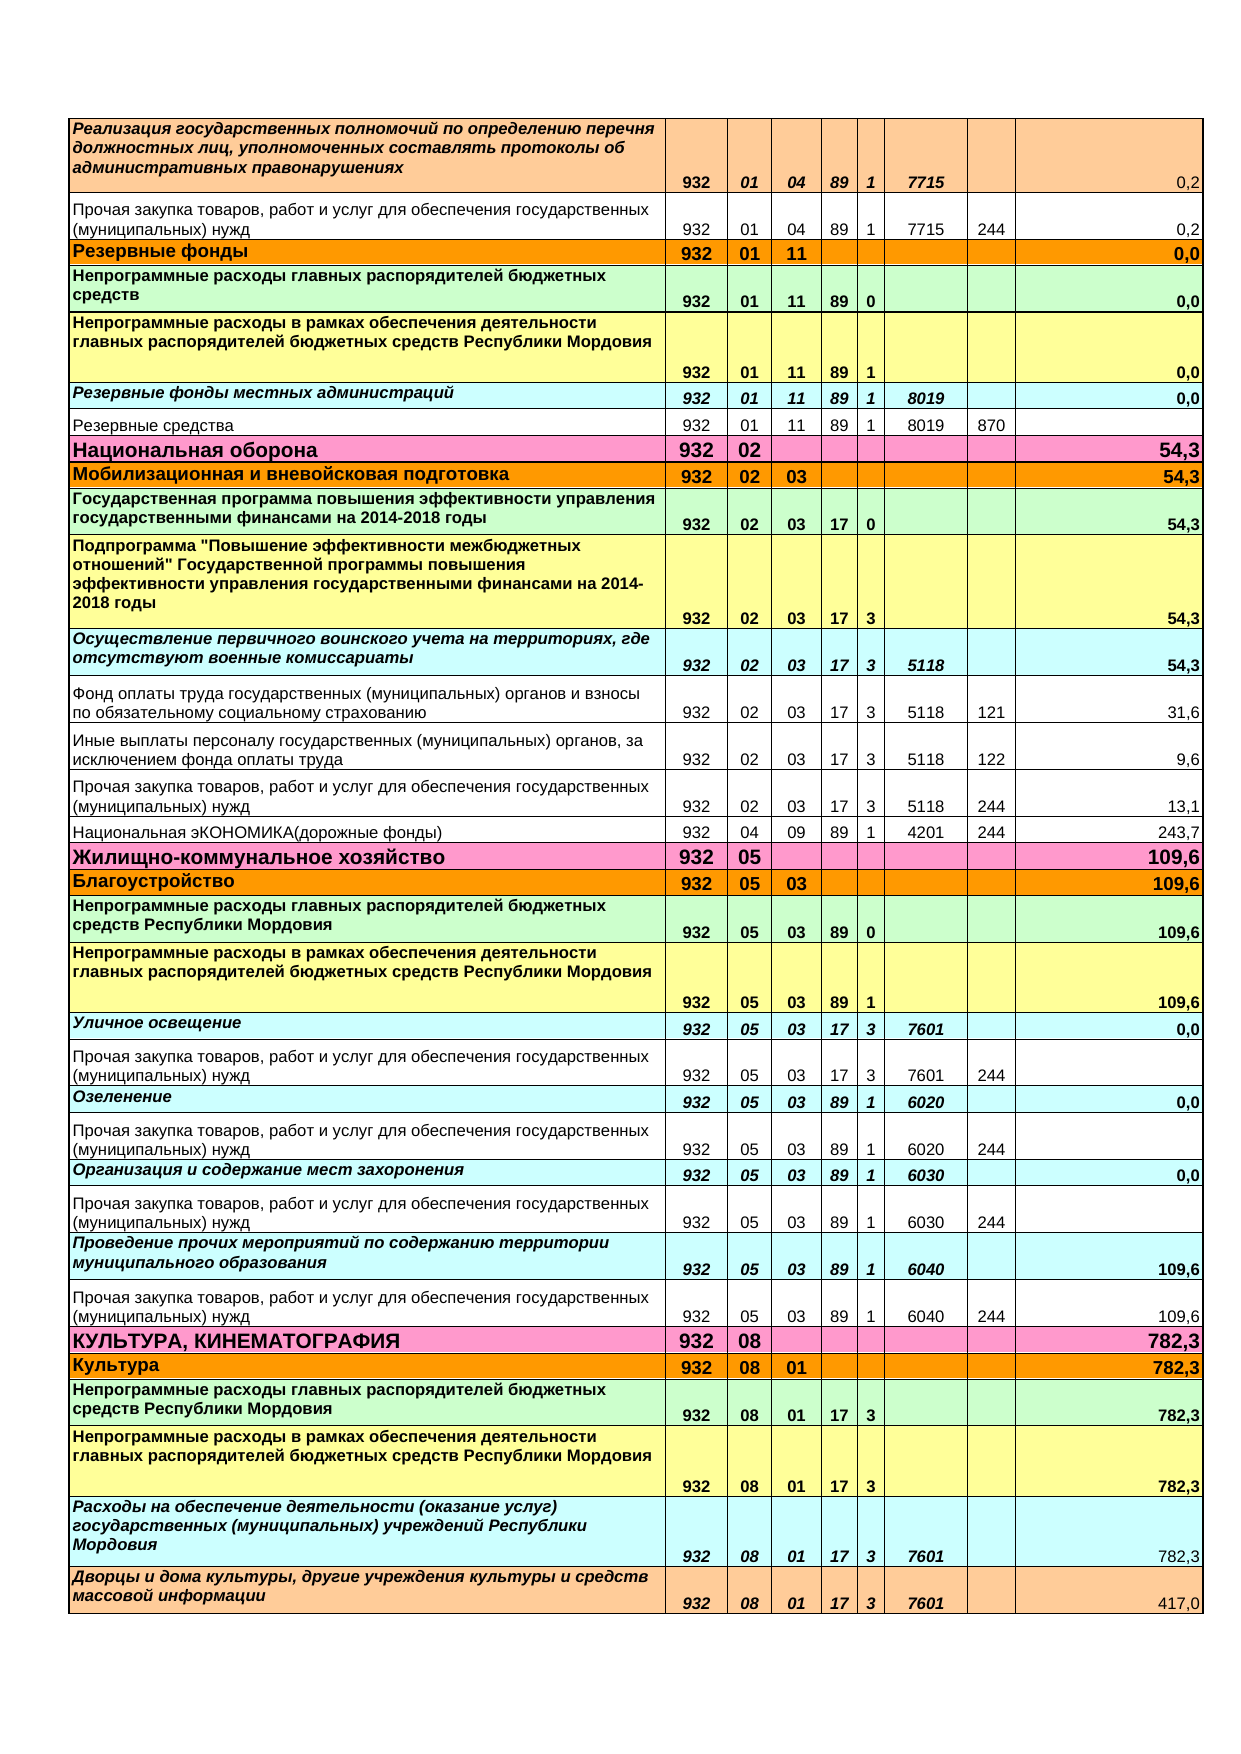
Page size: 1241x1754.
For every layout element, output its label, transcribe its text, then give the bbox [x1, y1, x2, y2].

table_cell 932 [666, 723, 727, 769]
table_cell Иные выплаты персоналу государственных (муниципальных) органов, за исключением фонда оплаты труда [70, 723, 665, 769]
table_cell 932 [666, 843, 727, 869]
table_cell [885, 1380, 967, 1425]
table_cell 03 [772, 1280, 821, 1326]
table_cell 1 [858, 119, 884, 192]
table_cell 05 [728, 870, 771, 895]
table_cell [968, 266, 1015, 311]
table_cell [885, 843, 967, 869]
table_cell 17 [822, 770, 857, 816]
table_cell [968, 383, 1015, 408]
table_cell 05 [728, 1040, 771, 1085]
table_cell 5118 [885, 629, 967, 675]
table_cell 932 [666, 1380, 727, 1425]
table_cell 05 [728, 1280, 771, 1326]
table_cell Прочая закупка товаров, работ и услуг для обеспечения государственных (муниципальных) нужд [70, 1040, 665, 1085]
table_cell 01 [772, 1497, 821, 1566]
table_cell 932 [666, 896, 727, 942]
table_cell [968, 843, 1015, 869]
table_cell 05 [728, 1086, 771, 1112]
table_cell 17 [822, 676, 857, 722]
table_cell 0 [858, 489, 884, 534]
table_cell [822, 240, 857, 264]
table_cell [885, 436, 967, 461]
table_cell 89 [822, 193, 857, 238]
table_cell 6030 [885, 1160, 967, 1185]
table_cell 7601 [885, 1013, 967, 1038]
table_cell 17 [822, 723, 857, 769]
table_cell [968, 1086, 1015, 1112]
table_cell 1 [858, 817, 884, 842]
table_cell 03 [772, 870, 821, 895]
table_cell 08 [728, 1426, 771, 1496]
table_cell 3 [858, 1040, 884, 1085]
table_cell 932 [666, 1086, 727, 1112]
table_cell 244 [968, 770, 1015, 816]
table_cell 7601 [885, 1567, 967, 1613]
table_cell 932 [666, 409, 727, 435]
table_cell Прочая закупка товаров, работ и услуг для обеспечения государственных (муниципальных) нужд [70, 770, 665, 816]
table_cell 7601 [885, 1040, 967, 1085]
table_cell [858, 240, 884, 264]
table_cell [822, 1354, 857, 1378]
table_cell [858, 843, 884, 869]
table_cell Мобилизационная и вневойсковая подготовка [70, 463, 665, 487]
table_cell 03 [772, 1233, 821, 1279]
table_cell 0,0 [1016, 240, 1202, 264]
table_cell 1 [858, 1113, 884, 1159]
table_cell Национальная эКОНОМИКА(дорожные фонды) [70, 817, 665, 842]
table_cell Прочая закупка товаров, работ и услуг для обеспечения государственных (муниципальных) нужд [70, 1280, 665, 1326]
table_cell Подпрограмма "Повышение эффективности межбюджетных отношений" Государственной программы повышения эффективности управления государственными финансами на 2014-2018 годы [70, 535, 665, 628]
table_cell Резервные средства [70, 409, 665, 435]
table_cell 02 [728, 770, 771, 816]
table_cell 04 [728, 817, 771, 842]
table_cell 1 [858, 1160, 884, 1185]
table_cell [885, 1327, 967, 1352]
table_cell 01 [728, 119, 771, 192]
table_cell 02 [728, 489, 771, 534]
table_cell 1 [858, 1280, 884, 1326]
table_cell [885, 240, 967, 264]
table_cell 08 [728, 1354, 771, 1378]
table_cell КУЛЬТУРА, КИНЕМАТОГРАФИЯ [70, 1327, 665, 1352]
table_cell 89 [822, 1160, 857, 1185]
table_cell 89 [822, 1186, 857, 1232]
table_cell 932 [666, 817, 727, 842]
table_cell 932 [666, 1426, 727, 1496]
table_cell 3 [858, 1497, 884, 1566]
table_cell 05 [728, 943, 771, 1012]
table_cell 03 [772, 1013, 821, 1038]
table_cell 932 [666, 676, 727, 722]
table_cell [1016, 1186, 1202, 1232]
table_cell 17 [822, 1497, 857, 1566]
table_cell 1 [858, 1086, 884, 1112]
table_cell 0,0 [1016, 266, 1202, 311]
table_cell 05 [728, 1160, 771, 1185]
table_cell [885, 943, 967, 1012]
table_cell 1 [858, 383, 884, 408]
table_cell 03 [772, 676, 821, 722]
table_cell Уличное освещение [70, 1013, 665, 1038]
table_cell Расходы на обеспечение деятельности (оказание услуг) государственных (муниципальных) учреждений Республики Мордовия [70, 1497, 665, 1566]
table_cell 1 [858, 1233, 884, 1279]
table_cell 17 [822, 1567, 857, 1613]
table_cell Резервные фонды местных администраций [70, 383, 665, 408]
table_cell [968, 870, 1015, 895]
table_cell 4201 [885, 817, 967, 842]
table_cell [968, 1426, 1015, 1496]
table_cell [968, 119, 1015, 192]
table_cell 8019 [885, 409, 967, 435]
table_cell 932 [666, 436, 727, 461]
table_cell Резервные фонды [70, 240, 665, 264]
table_cell 05 [728, 843, 771, 869]
table_cell 122 [968, 723, 1015, 769]
table_cell 02 [728, 676, 771, 722]
table_cell 932 [666, 383, 727, 408]
table_cell 01 [728, 193, 771, 238]
table_cell [968, 1497, 1015, 1566]
table_cell [1016, 409, 1202, 435]
table_cell Реализация государственных полномочий по определению перечня должностных лиц, уполномоченных составлять протоколы об административных правонарушениях [70, 119, 665, 192]
table_cell 89 [822, 1280, 857, 1326]
table_cell [968, 1354, 1015, 1378]
table_cell 932 [666, 1354, 727, 1378]
table_cell 31,6 [1016, 676, 1202, 722]
table_cell Культура [70, 1354, 665, 1378]
table_cell [772, 1327, 821, 1352]
table_cell Дворцы и дома культуры, другие учреждения культуры и средств массовой информации [70, 1567, 665, 1613]
table_cell [822, 870, 857, 895]
table_cell 03 [772, 1160, 821, 1185]
table_cell [772, 436, 821, 461]
table_cell 9,6 [1016, 723, 1202, 769]
table_cell 01 [772, 1567, 821, 1613]
table_cell 03 [772, 535, 821, 628]
table_cell 02 [728, 436, 771, 461]
table_cell [968, 1013, 1015, 1038]
table_cell [968, 1380, 1015, 1425]
table_cell 1 [858, 409, 884, 435]
table_cell 54,3 [1016, 535, 1202, 628]
table_cell 244 [968, 1040, 1015, 1085]
table_cell 6040 [885, 1233, 967, 1279]
table_cell [968, 943, 1015, 1012]
table_cell 244 [968, 1186, 1015, 1232]
table_cell Организация и содержание мест захоронения [70, 1160, 665, 1185]
table_cell [885, 535, 967, 628]
table_cell [885, 463, 967, 487]
table_cell 17 [822, 535, 857, 628]
table_cell 932 [666, 313, 727, 382]
table_cell 6020 [885, 1113, 967, 1159]
table_cell 05 [728, 1233, 771, 1279]
table_cell 932 [666, 1113, 727, 1159]
table_cell 54,3 [1016, 629, 1202, 675]
table_cell 11 [772, 409, 821, 435]
table_cell 782,3 [1016, 1426, 1202, 1496]
table_cell 243,7 [1016, 817, 1202, 842]
table_cell 109,6 [1016, 843, 1202, 869]
table_cell 08 [728, 1497, 771, 1566]
table_cell [885, 870, 967, 895]
table_cell Непрограммные расходы главных распорядителей бюджетных средств [70, 266, 665, 311]
table_cell Прочая закупка товаров, работ и услуг для обеспечения государственных (муниципальных) нужд [70, 1186, 665, 1232]
table_cell 0,2 [1016, 193, 1202, 238]
table_cell 782,3 [1016, 1380, 1202, 1425]
table_cell 01 [728, 383, 771, 408]
table_cell 03 [772, 629, 821, 675]
table_cell [885, 896, 967, 942]
table_cell 89 [822, 1233, 857, 1279]
table_cell 932 [666, 119, 727, 192]
table_cell Непрограммные расходы в рамках обеспечения деятельности главных распорядителей бюджетных средств Республики Мордовия [70, 313, 665, 382]
table_cell Непрограммные расходы в рамках обеспечения деятельности главных распорядителей бюджетных средств Республики Мордовия [70, 1426, 665, 1496]
table_cell 244 [968, 817, 1015, 842]
table_cell 932 [666, 1040, 727, 1085]
table_cell 17 [822, 1040, 857, 1085]
table_cell 03 [772, 463, 821, 487]
table_cell [968, 629, 1015, 675]
table_cell [858, 1327, 884, 1352]
table_cell 6040 [885, 1280, 967, 1326]
table_cell 03 [772, 723, 821, 769]
table_cell 89 [822, 943, 857, 1012]
table_cell 109,6 [1016, 1233, 1202, 1279]
table_cell 782,3 [1016, 1327, 1202, 1352]
table_cell 01 [728, 266, 771, 311]
table_cell 782,3 [1016, 1497, 1202, 1566]
table_cell 0,0 [1016, 383, 1202, 408]
table_cell 932 [666, 193, 727, 238]
table_cell 17 [822, 1013, 857, 1038]
table_cell 89 [822, 1086, 857, 1112]
table_cell 1 [858, 313, 884, 382]
table_cell 1 [858, 943, 884, 1012]
table_cell Фонд оплаты труда государственных (муниципальных) органов и взносы по обязательному социальному страхованию [70, 676, 665, 722]
table_cell 7715 [885, 119, 967, 192]
table_cell 11 [772, 240, 821, 264]
table_cell 109,6 [1016, 896, 1202, 942]
table_cell 0 [858, 266, 884, 311]
table_cell 932 [666, 1233, 727, 1279]
table_cell 03 [772, 770, 821, 816]
table_cell 17 [822, 489, 857, 534]
table_cell 89 [822, 896, 857, 942]
table_cell 932 [666, 1327, 727, 1352]
table_cell 01 [728, 313, 771, 382]
table_cell 05 [728, 1013, 771, 1038]
table_cell 0,0 [1016, 1013, 1202, 1038]
table_cell 1 [858, 193, 884, 238]
table_cell 05 [728, 896, 771, 942]
table_cell Национальная оборона [70, 436, 665, 461]
table_cell 109,6 [1016, 1280, 1202, 1326]
table_cell 02 [728, 629, 771, 675]
table_cell 04 [772, 193, 821, 238]
table_cell 932 [666, 1013, 727, 1038]
table_cell 3 [858, 723, 884, 769]
table_cell Государственная программа повышения эффективности управления государственными финансами на 2014-2018 годы [70, 489, 665, 534]
table_cell 6030 [885, 1186, 967, 1232]
table_cell Непрограммные расходы главных распорядителей бюджетных средств Республики Мордовия [70, 896, 665, 942]
table_cell Благоустройство [70, 870, 665, 895]
table_cell 11 [772, 266, 821, 311]
table_cell [968, 1160, 1015, 1185]
table_cell 1 [858, 1186, 884, 1232]
table_cell [885, 489, 967, 534]
table_cell 3 [858, 676, 884, 722]
table_cell 244 [968, 193, 1015, 238]
table_cell 3 [858, 770, 884, 816]
table_cell 932 [666, 1497, 727, 1566]
table_cell 01 [728, 409, 771, 435]
table_cell 0,2 [1016, 119, 1202, 192]
table_cell [885, 313, 967, 382]
table_cell 244 [968, 1280, 1015, 1326]
table_cell 89 [822, 409, 857, 435]
table_cell Непрограммные расходы в рамках обеспечения деятельности главных распорядителей бюджетных средств Республики Мордовия [70, 943, 665, 1012]
table_cell 09 [772, 817, 821, 842]
table_cell 932 [666, 870, 727, 895]
table_cell 89 [822, 266, 857, 311]
table_cell 5118 [885, 676, 967, 722]
table_cell 7715 [885, 193, 967, 238]
table_cell Прочая закупка товаров, работ и услуг для обеспечения государственных (муниципальных) нужд [70, 193, 665, 238]
table_cell 89 [822, 1113, 857, 1159]
table_cell [822, 463, 857, 487]
table_cell [885, 266, 967, 311]
table_cell 17 [822, 629, 857, 675]
table_cell [858, 436, 884, 461]
table_cell 932 [666, 629, 727, 675]
table_cell 417,0 [1016, 1567, 1202, 1613]
table_cell 05 [728, 1113, 771, 1159]
table_cell 0,0 [1016, 1160, 1202, 1185]
table_cell 109,6 [1016, 943, 1202, 1012]
table_cell [968, 489, 1015, 534]
table_cell 5118 [885, 723, 967, 769]
table_cell 121 [968, 676, 1015, 722]
table_cell 932 [666, 1186, 727, 1232]
table_cell 08 [728, 1567, 771, 1613]
table_cell 870 [968, 409, 1015, 435]
table_cell [968, 313, 1015, 382]
table_cell [968, 896, 1015, 942]
table_cell [968, 240, 1015, 264]
table_cell 3 [858, 1567, 884, 1613]
table_cell 11 [772, 313, 821, 382]
table_cell 04 [772, 119, 821, 192]
table_cell 17 [822, 1380, 857, 1425]
table_cell 05 [728, 1186, 771, 1232]
table_cell 02 [728, 535, 771, 628]
table_cell 5118 [885, 770, 967, 816]
table_cell [968, 1567, 1015, 1613]
table_cell 932 [666, 266, 727, 311]
table_cell 02 [728, 463, 771, 487]
table_cell 932 [666, 463, 727, 487]
table_cell 01 [728, 240, 771, 264]
table_cell 932 [666, 535, 727, 628]
table_cell [968, 535, 1015, 628]
table_cell [968, 1327, 1015, 1352]
table_cell 782,3 [1016, 1354, 1202, 1378]
table_cell 03 [772, 1186, 821, 1232]
table_cell 0,0 [1016, 313, 1202, 382]
table_cell 01 [772, 1380, 821, 1425]
table_cell Жилищно-коммунальное хозяйство [70, 843, 665, 869]
table_cell 0 [858, 896, 884, 942]
table_cell [858, 870, 884, 895]
table_cell 932 [666, 1567, 727, 1613]
table_cell 13,1 [1016, 770, 1202, 816]
table_cell 01 [772, 1426, 821, 1496]
table_cell 01 [772, 1354, 821, 1378]
table_cell [968, 1233, 1015, 1279]
table_cell 17 [822, 1426, 857, 1496]
table_cell [1016, 1113, 1202, 1159]
table_cell 89 [822, 383, 857, 408]
table_cell Прочая закупка товаров, работ и услуг для обеспечения государственных (муниципальных) нужд [70, 1113, 665, 1159]
table_cell [968, 436, 1015, 461]
table_cell 11 [772, 383, 821, 408]
table_cell [772, 843, 821, 869]
table_cell 3 [858, 535, 884, 628]
table_cell [885, 1426, 967, 1496]
table_cell Озеленение [70, 1086, 665, 1112]
table_cell Осуществление первичного воинского учета на территориях, где отсутствуют военные комиссариаты [70, 629, 665, 675]
table_cell 932 [666, 770, 727, 816]
table_cell 03 [772, 489, 821, 534]
table_cell 03 [772, 1086, 821, 1112]
table_cell 3 [858, 1380, 884, 1425]
table_cell [858, 1354, 884, 1378]
table_cell 08 [728, 1327, 771, 1352]
table_cell 03 [772, 943, 821, 1012]
table_cell 89 [822, 313, 857, 382]
table_cell 03 [772, 1040, 821, 1085]
table_cell 932 [666, 489, 727, 534]
table_cell 3 [858, 1013, 884, 1038]
table_cell 932 [666, 1280, 727, 1326]
table_cell 08 [728, 1380, 771, 1425]
table_cell [822, 843, 857, 869]
table_cell 3 [858, 1426, 884, 1496]
table_cell 0,0 [1016, 1086, 1202, 1112]
table_cell [822, 1327, 857, 1352]
table_cell 89 [822, 817, 857, 842]
table_cell [968, 463, 1015, 487]
table_cell 02 [728, 723, 771, 769]
table_cell [822, 436, 857, 461]
table_cell [885, 1354, 967, 1378]
table_cell 89 [822, 119, 857, 192]
table_cell 54,3 [1016, 489, 1202, 534]
table_cell 54,3 [1016, 463, 1202, 487]
table_cell 244 [968, 1113, 1015, 1159]
table_cell [858, 463, 884, 487]
table_cell Непрограммные расходы главных распорядителей бюджетных средств Республики Мордовия [70, 1380, 665, 1425]
table_cell 932 [666, 240, 727, 264]
table_cell Проведение прочих мероприятий по содержанию территории муниципального образования [70, 1233, 665, 1279]
table_cell 6020 [885, 1086, 967, 1112]
table_cell [1016, 1040, 1202, 1085]
table_cell 932 [666, 1160, 727, 1185]
table_cell 8019 [885, 383, 967, 408]
table_cell 03 [772, 1113, 821, 1159]
table_cell 54,3 [1016, 436, 1202, 461]
table_cell 7601 [885, 1497, 967, 1566]
table_cell 932 [666, 943, 727, 1012]
table_cell 3 [858, 629, 884, 675]
table_cell 109,6 [1016, 870, 1202, 895]
table_cell 03 [772, 896, 821, 942]
